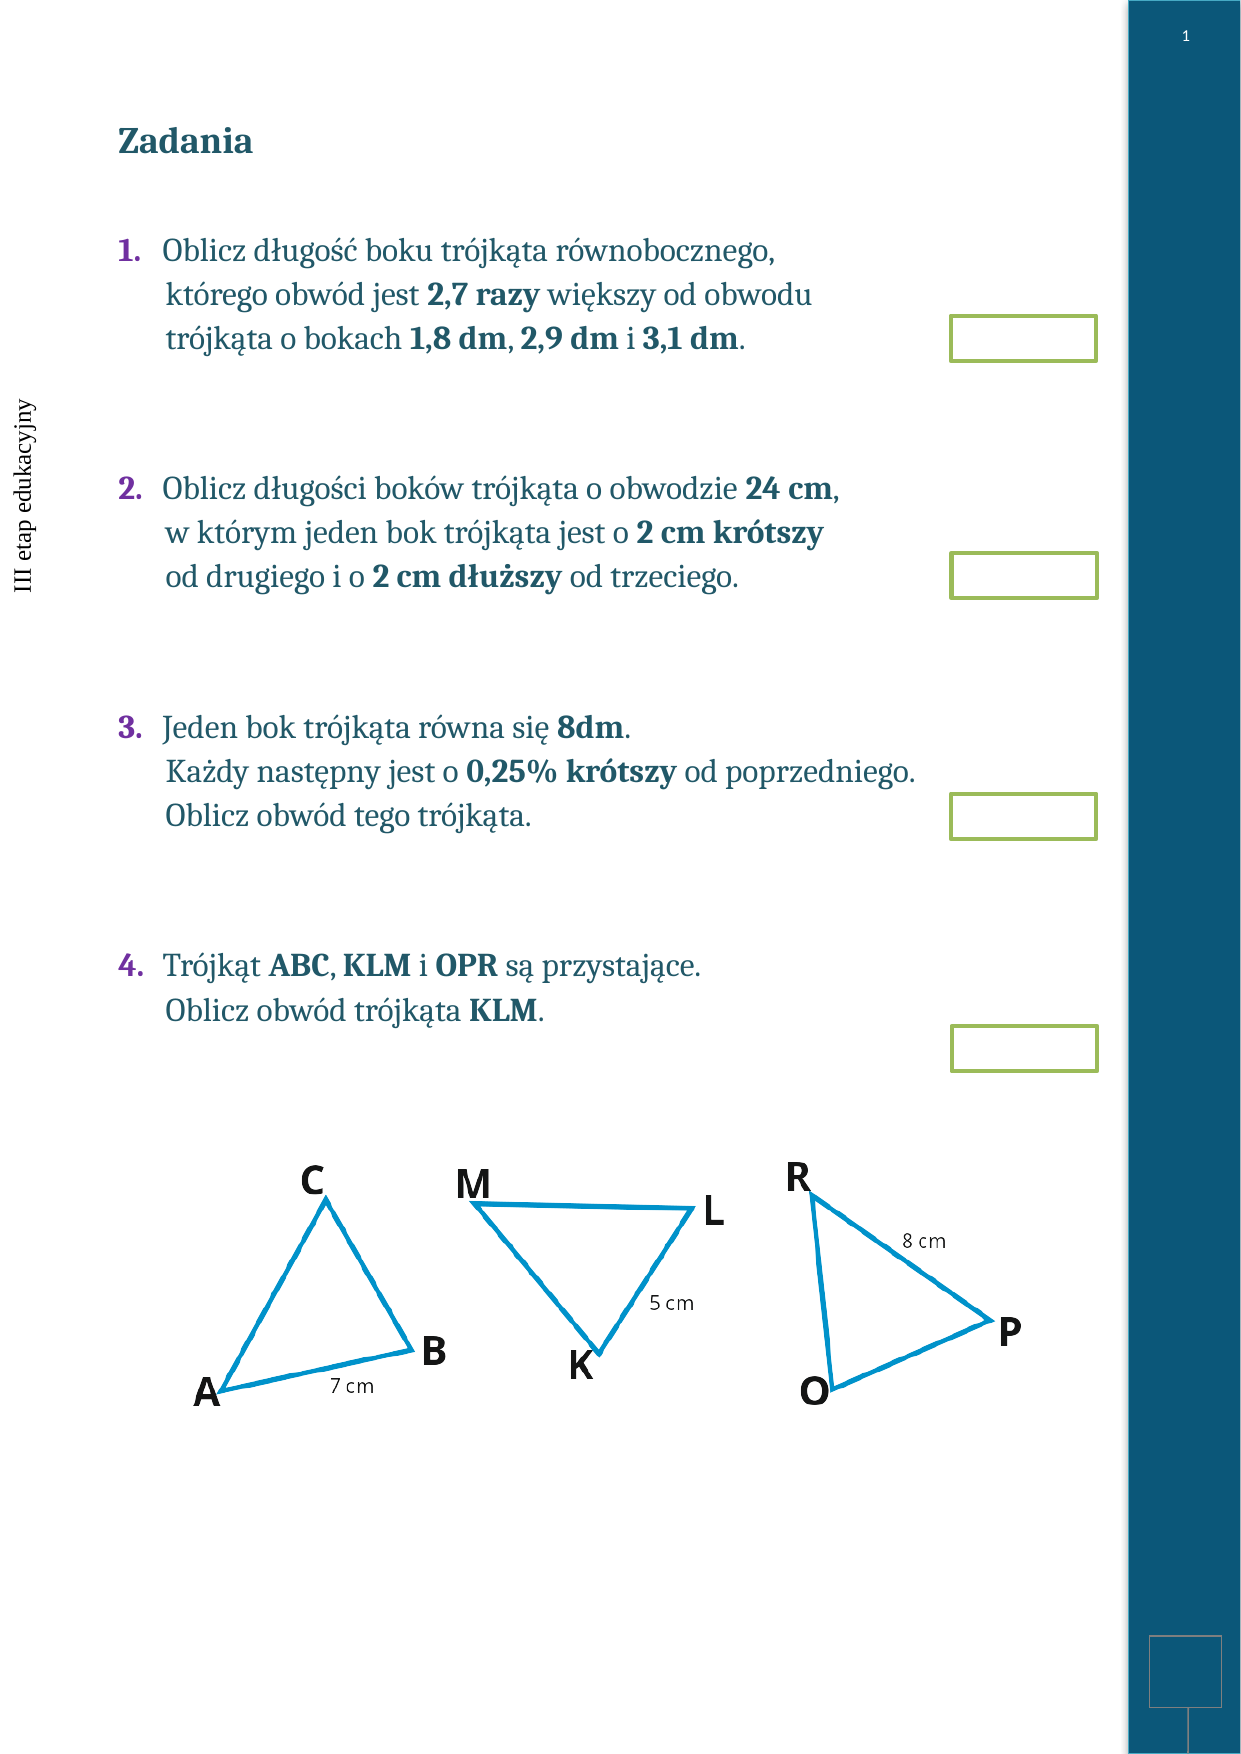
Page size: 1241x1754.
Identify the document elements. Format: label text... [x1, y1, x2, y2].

title Oblicz długości boków trójkąta o obwodzie 24 cm, w którym jeden bok trójkąta jest o 2 cm krótszy od drugiego i o 2 cm dłuższy od trzeciego. [118, 470, 1122, 695]
title Zadania [118, 120, 1122, 163]
title Oblicz długość boku trójkąta równobocznego, którego obwód jest 2,7 razy większy od obwodu trójkąta o bokach 1,8 dm, 2,9 dm i 3,1 dm. [118, 231, 1122, 457]
title Trójkąt ABC, KLM i OPR są przystające. Oblicz obwód trójkąta KLM. [118, 947, 1122, 1519]
title Jeden bok trójkąta równa się 8dm. Każdy następny jest o 0,25% krótszy od poprzedniego. Oblicz obwód tego trójkąta. [118, 708, 1122, 934]
